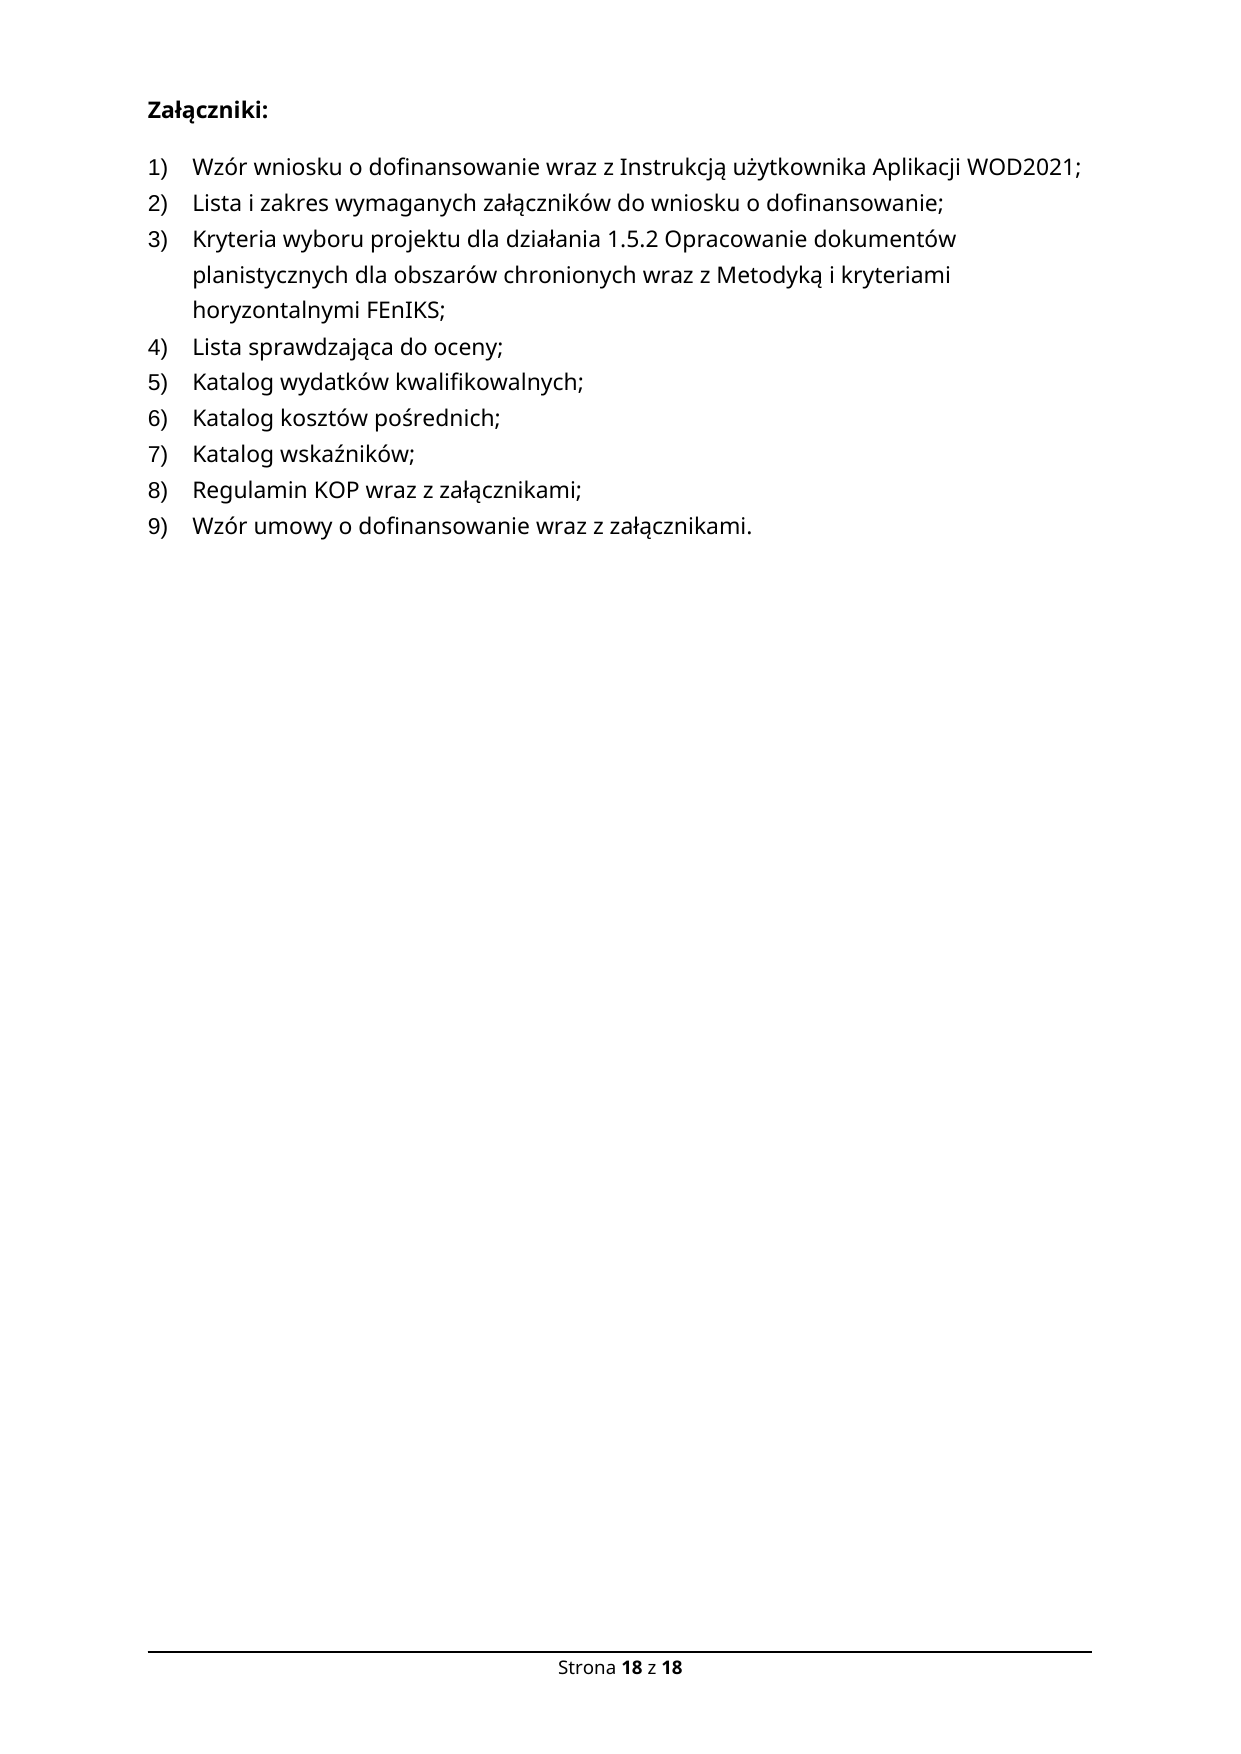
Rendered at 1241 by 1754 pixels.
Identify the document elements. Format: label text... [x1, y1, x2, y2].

list Kryteria wyboru projektu dla działania 1.5.2 Opracowanie dokumentów planistycznych dla obszarów chronionych wraz z Metodyką i kryteriami horyzontalnymi FEnIKS; [148, 223, 1092, 326]
list Lista i zakres wymaganych załączników do wniosku o dofinansowanie; [148, 187, 1092, 218]
list Wzór wniosku o dofinansowanie wraz z Instrukcją użytkownika Aplikacji WOD2021; [148, 151, 1092, 182]
list Wzór umowy o dofinansowanie wraz z załącznikami. [148, 510, 1092, 541]
list Katalog wskaźników; [148, 438, 1092, 469]
list Katalog kosztów pośrednich; [148, 402, 1092, 433]
subtitle Załączniki: [148, 94, 1092, 126]
list Lista sprawdzająca do oceny; [148, 330, 1092, 362]
list Katalog wydatków kwalifikowalnych; [148, 366, 1092, 398]
list Regulamin KOP wraz z załącznikami; [148, 474, 1092, 505]
